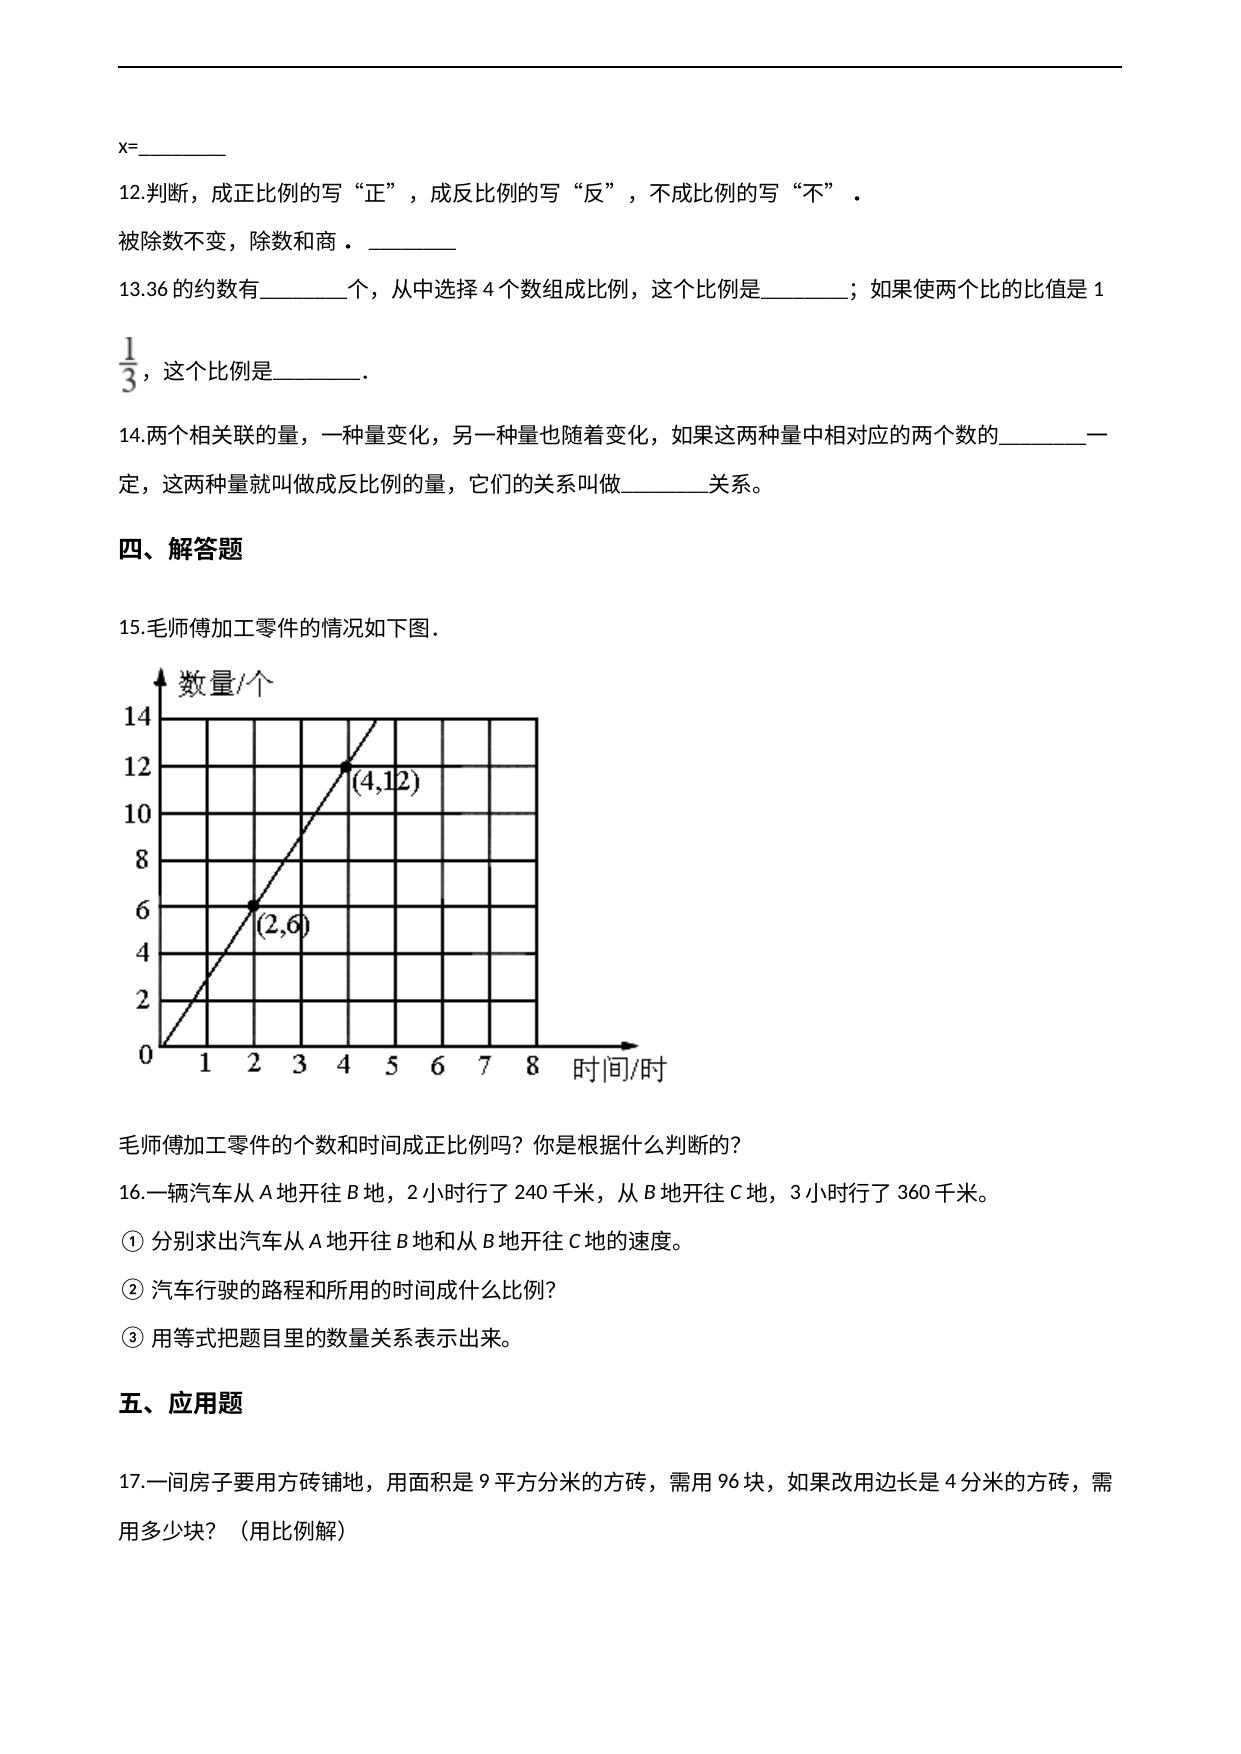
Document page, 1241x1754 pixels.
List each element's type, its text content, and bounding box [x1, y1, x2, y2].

picture [118, 658, 675, 1094]
text 被除数不变，除数和商 ． ________ [118, 224, 1122, 256]
text 毛师傅加工零件的个数和时间成正比例吗？你是根据什么判断的？ [118, 1127, 1122, 1160]
text 16.一辆汽车从A地开往B地，2小时行了240千米，从B地开往C地，3小时行了360千米。 [118, 1176, 1122, 1208]
text ②汽车行驶的路程和所用的时间成什么比例？ [118, 1272, 1122, 1305]
text 15.毛师傅加工零件的情况如下图． [118, 611, 1122, 643]
text 14.两个相关联的量，一种量变化，另一种量也随着变化，如果这两种量中相对应的两个数的________一定，这两种量就叫做成反比例的量，它们的关系叫做________关系。 [118, 418, 1122, 499]
text x=________ [118, 129, 1122, 162]
text 12.判断，成正比例的写“正”，成反比例的写“反”，不成比例的写“不” ． [118, 175, 1122, 208]
text ①分别求出汽车从A地开往B地和从B地开往C地的速度。 [118, 1224, 1122, 1256]
text 五、应用题 [118, 1369, 1122, 1434]
text ③用等式把题目里的数量关系表示出来。 [118, 1321, 1122, 1353]
text 13.36的约数有________个，从中选择4个数组成比例，这个比例是________；如果使两个比的比值是1 ，这个比例是________． [118, 272, 1122, 402]
picture [118, 337, 142, 394]
text 17.一间房子要用方砖铺地，用面积是9平方分米的方砖，需用96块，如果改用边长是4分米的方砖，需用多少块？（用比例解） [118, 1464, 1122, 1546]
text 四、解答题 [118, 515, 1122, 580]
